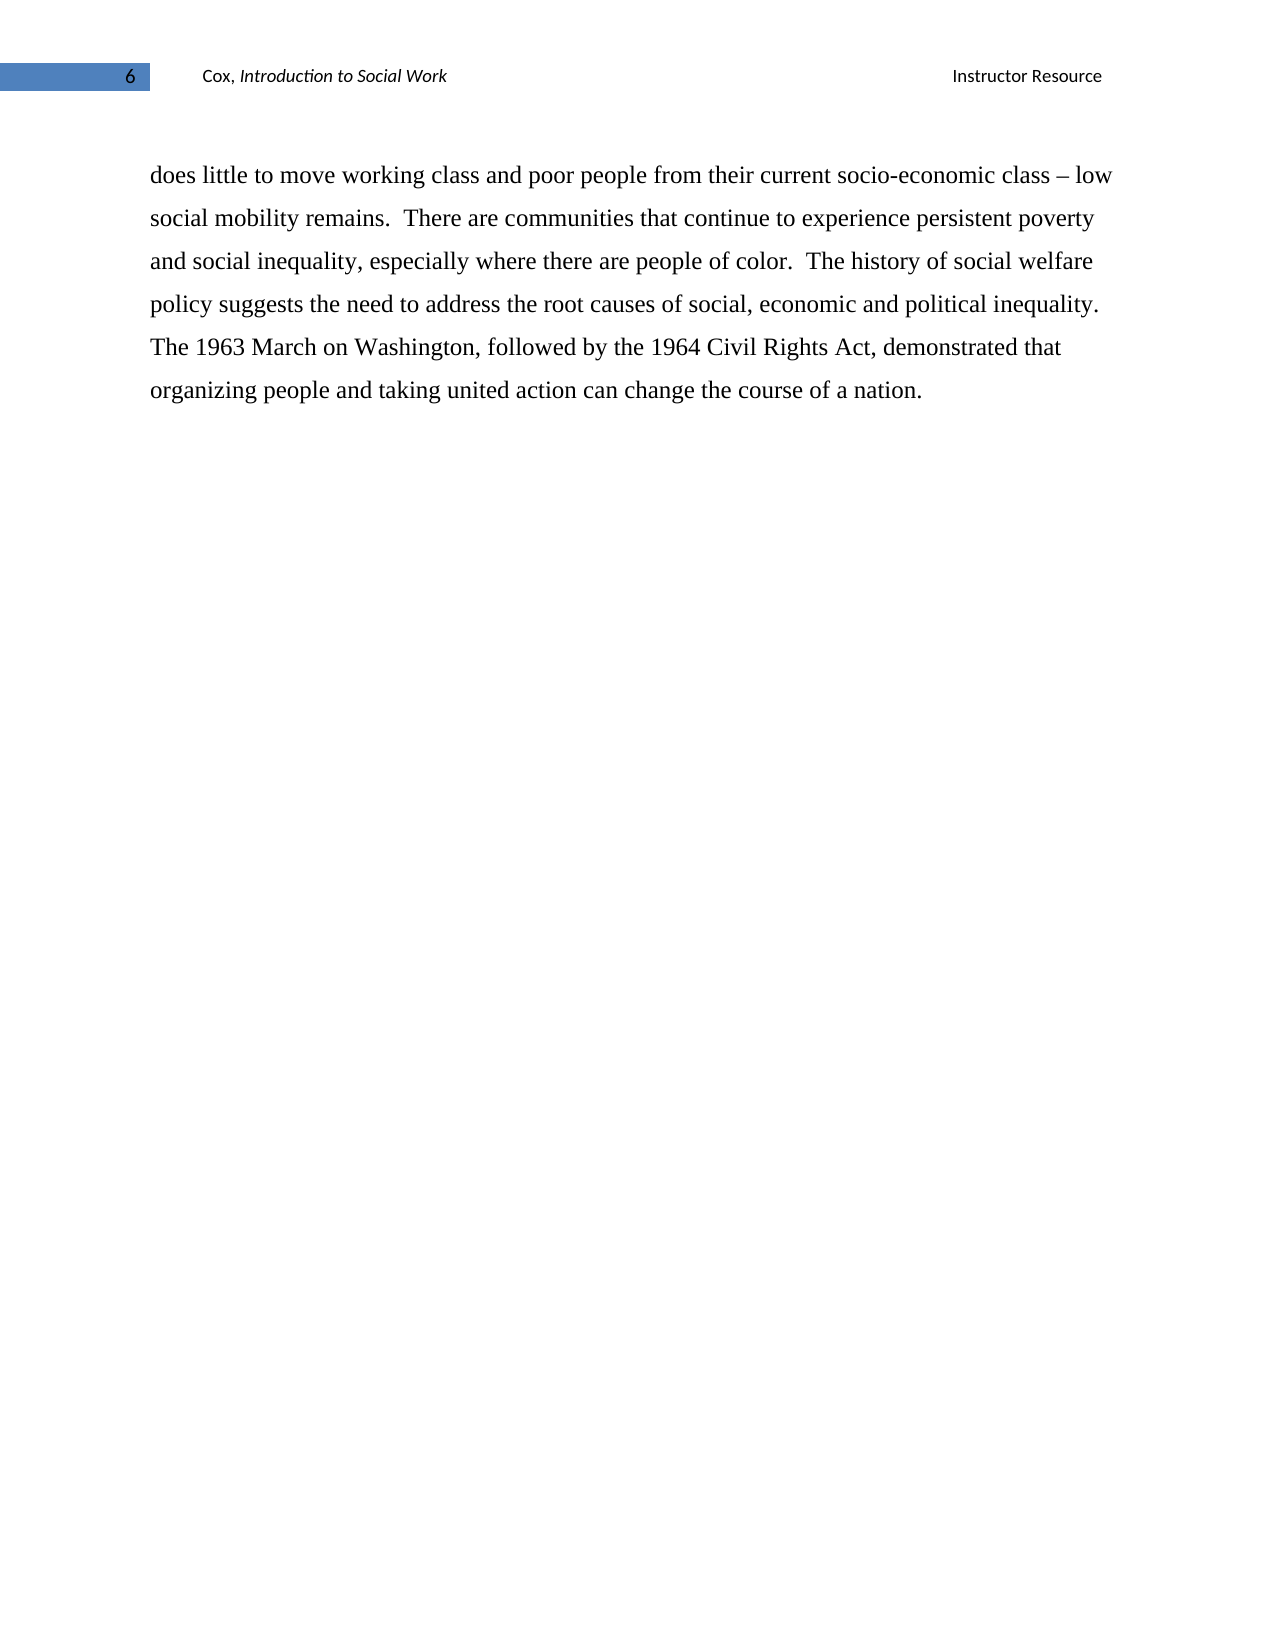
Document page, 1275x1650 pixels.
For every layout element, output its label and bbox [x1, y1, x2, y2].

text [150, 160, 1125, 404]
